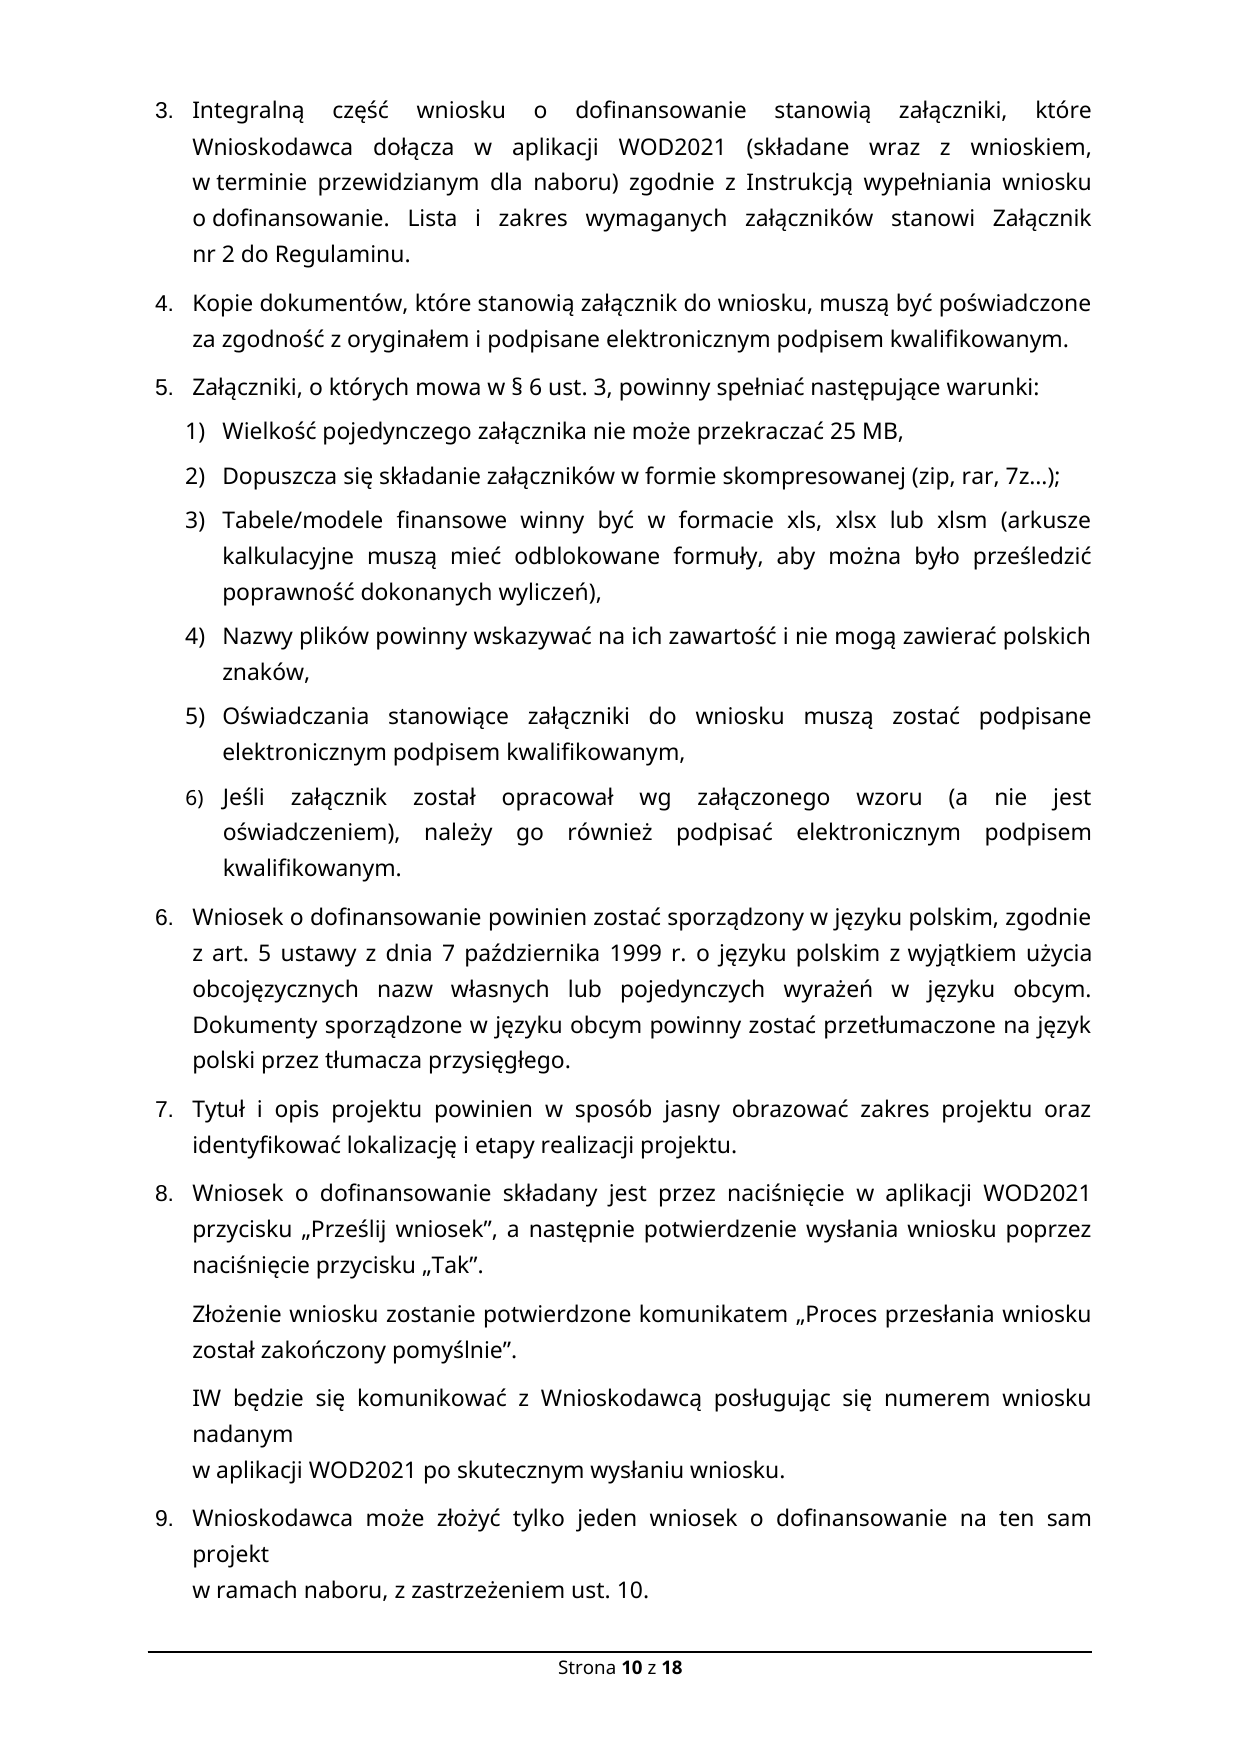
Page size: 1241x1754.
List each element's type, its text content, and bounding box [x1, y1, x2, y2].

list Oświadczania stanowiące załączniki do wniosku muszą zostać podpisane elektronicznym podpisem kwalifikowanym, [185, 700, 1092, 767]
list Nazwy plików powinny wskazywać na ich zawartość i nie mogą zawierać polskich znaków, [185, 620, 1092, 687]
list Tytuł i opis projektu powinien w sposób jasny obrazować zakres projektu oraz identyfikować lokalizację i etapy realizacji projektu. [155, 1093, 1092, 1160]
list Tabele/modele finansowe winny być w formacie xls, xlsx lub xlsm (arkusze kalkulacyjne muszą mieć odblokowane formuły, aby można było prześledzić poprawność dokonanych wyliczeń), [185, 504, 1092, 607]
text Złożenie wniosku zostanie potwierdzone komunikatem „Proces przesłania wniosku został zakończony pomyślnie”. [192, 1298, 1092, 1365]
list Wielkość pojedynczego załącznika nie może przekraczać 25 MB, [185, 415, 1092, 447]
list Dopuszcza się składanie załączników w formie skompresowanej (zip, rar, 7z…); [185, 459, 1092, 491]
list Integralną część wniosku o dofinansowanie stanowią załączniki, które Wnioskodawca dołącza w aplikacji WOD2021 (składane wraz z wnioskiem, w terminie przewidzianym dla naboru) zgodnie z Instrukcją wypełniania wniosku o dofinansowanie. Lista i zakres wymaganych załączników stanowi Załącznik nr 2 do Regulaminu. [155, 94, 1092, 269]
list Wniosek o dofinansowanie składany jest przez naciśnięcie w aplikacji WOD2021 przycisku „Prześlij wniosek”, a następnie potwierdzenie wysłania wniosku poprzez naciśnięcie przycisku „Tak”. [155, 1177, 1092, 1280]
text IW będzie się komunikować z Wnioskodawcą posługując się numerem wniosku nadanym w aplikacji WOD2021 po skutecznym wysłaniu wniosku. [192, 1382, 1092, 1485]
list Wniosek o dofinansowanie powinien zostać sporządzony w języku polskim, zgodnie z art. 5 ustawy z dnia 7 października 1999 r. o języku polskim z wyjątkiem użycia obcojęzycznych nazw własnych lub pojedynczych wyrażeń w języku obcym. Dokumenty sporządzone w języku obcym powinny zostać przetłumaczone na język polski przez tłumacza przysięgłego. [155, 901, 1092, 1076]
list Kopie dokumentów, które stanowią załącznik do wniosku, muszą być poświadczone za zgodność z oryginałem i podpisane elektronicznym podpisem kwalifikowanym. [155, 287, 1092, 354]
list Załączniki, o których mowa w § 6 ust. 3, powinny spełniać następujące warunki: [155, 371, 1092, 402]
list Jeśli załącznik został opracował wg załączonego wzoru (a nie jest oświadczeniem), należy go również podpisać elektronicznym podpisem kwalifikowanym. [185, 780, 1092, 883]
list Wnioskodawca może złożyć tylko jeden wniosek o dofinansowanie na ten sam projekt w ramach naboru, z zastrzeżeniem ust. 10. [155, 1502, 1092, 1605]
